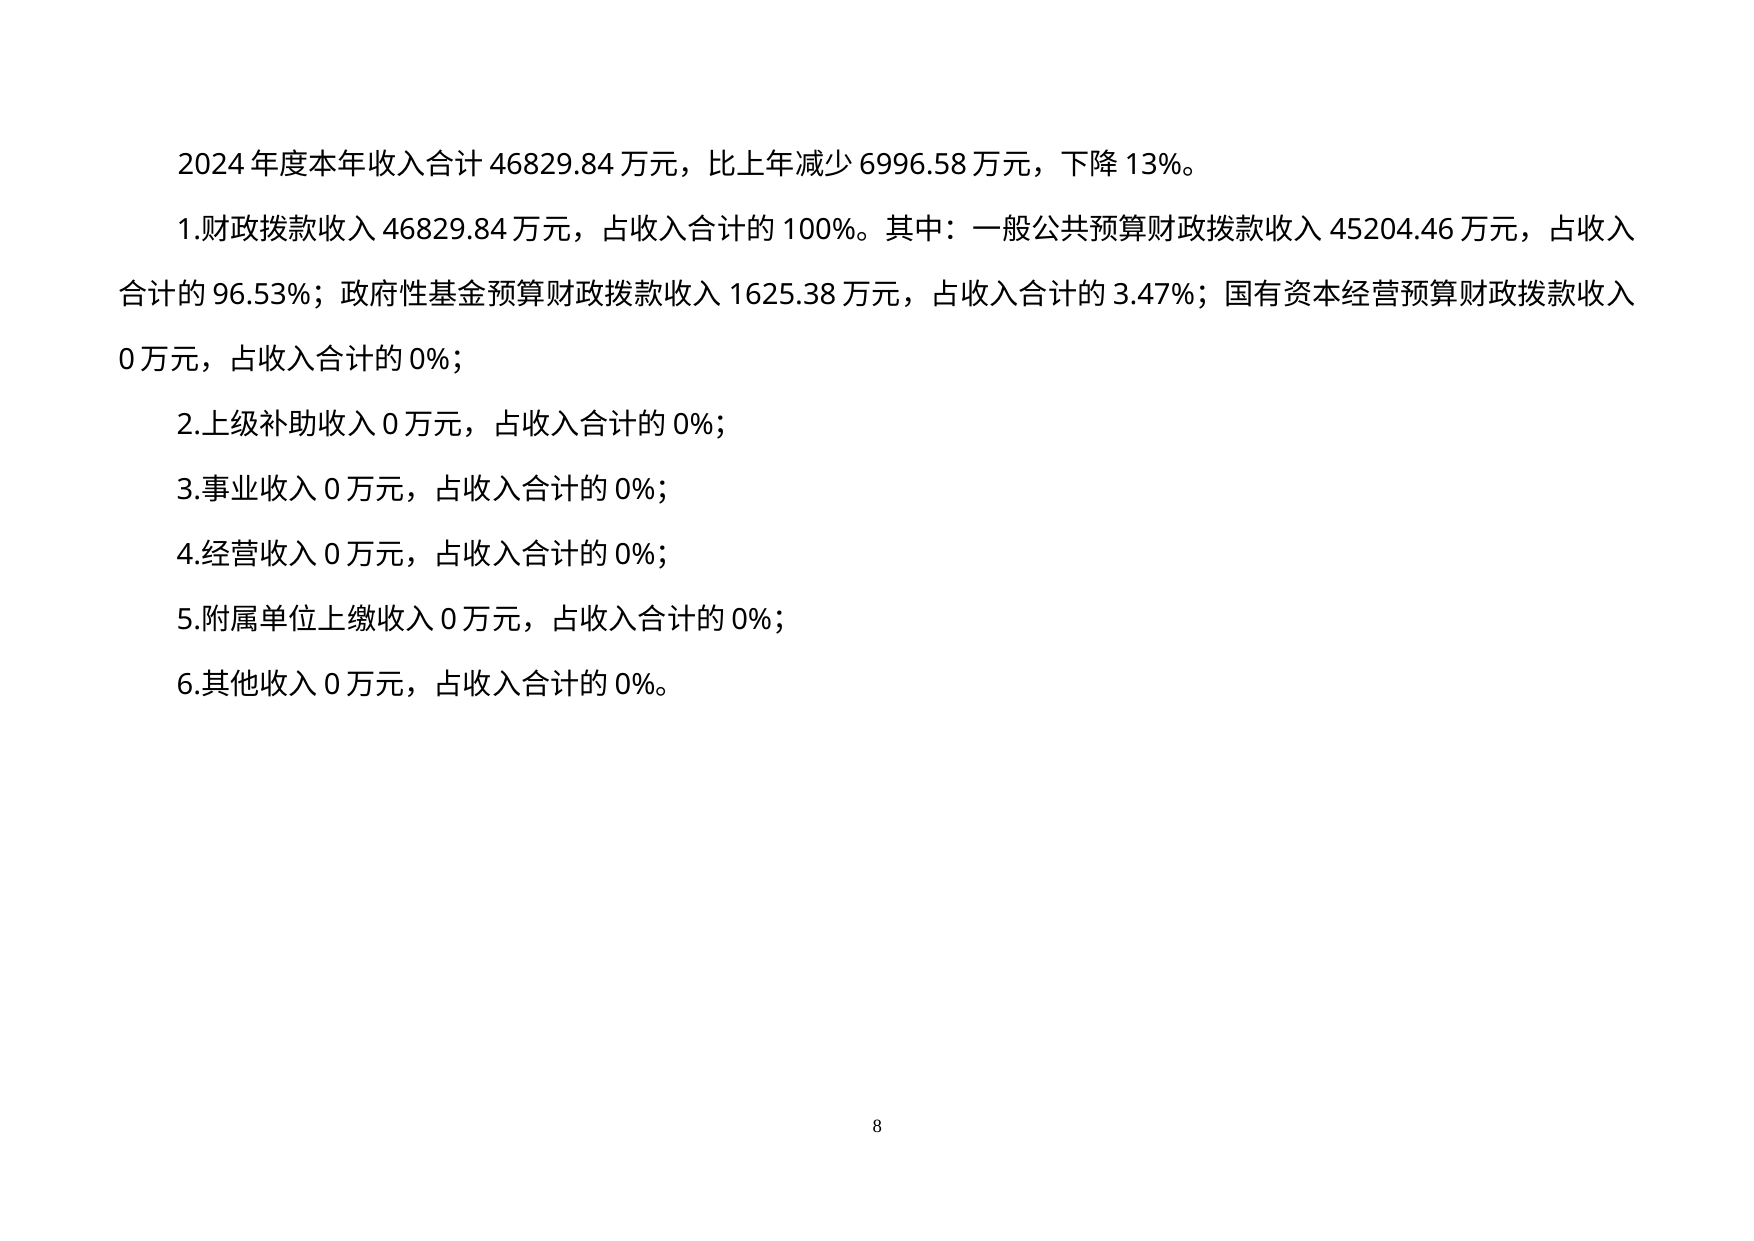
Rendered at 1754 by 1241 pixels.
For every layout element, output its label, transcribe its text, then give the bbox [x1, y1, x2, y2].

text 2024年度本年收入合计46829.84万元，比上年减少6996.58万元，下降13%。 [118, 129, 1636, 194]
text 6.其他收入0万元，占收入合计的0%。 [118, 649, 1636, 714]
list 3.事业收入0万元，占收入合计的0%； [118, 454, 1636, 519]
list 1.财政拨款收入46829.84万元，占收入合计的100%。其中：一般公共预算财政拨款收入45204.46万元，占收入合计的96.53%；政府性基金预算财政拨款收入1625.38万元，占收入合计的3.47%；国有资本经营预算财政拨款收入0万元，占收入合计的0%； [118, 194, 1636, 389]
list 2.上级补助收入0万元，占收入合计的0%； [118, 389, 1636, 454]
text 5.附属单位上缴收入0万元，占收入合计的0%； [118, 584, 1636, 649]
text 4.经营收入0万元，占收入合计的0%； [118, 519, 1636, 584]
